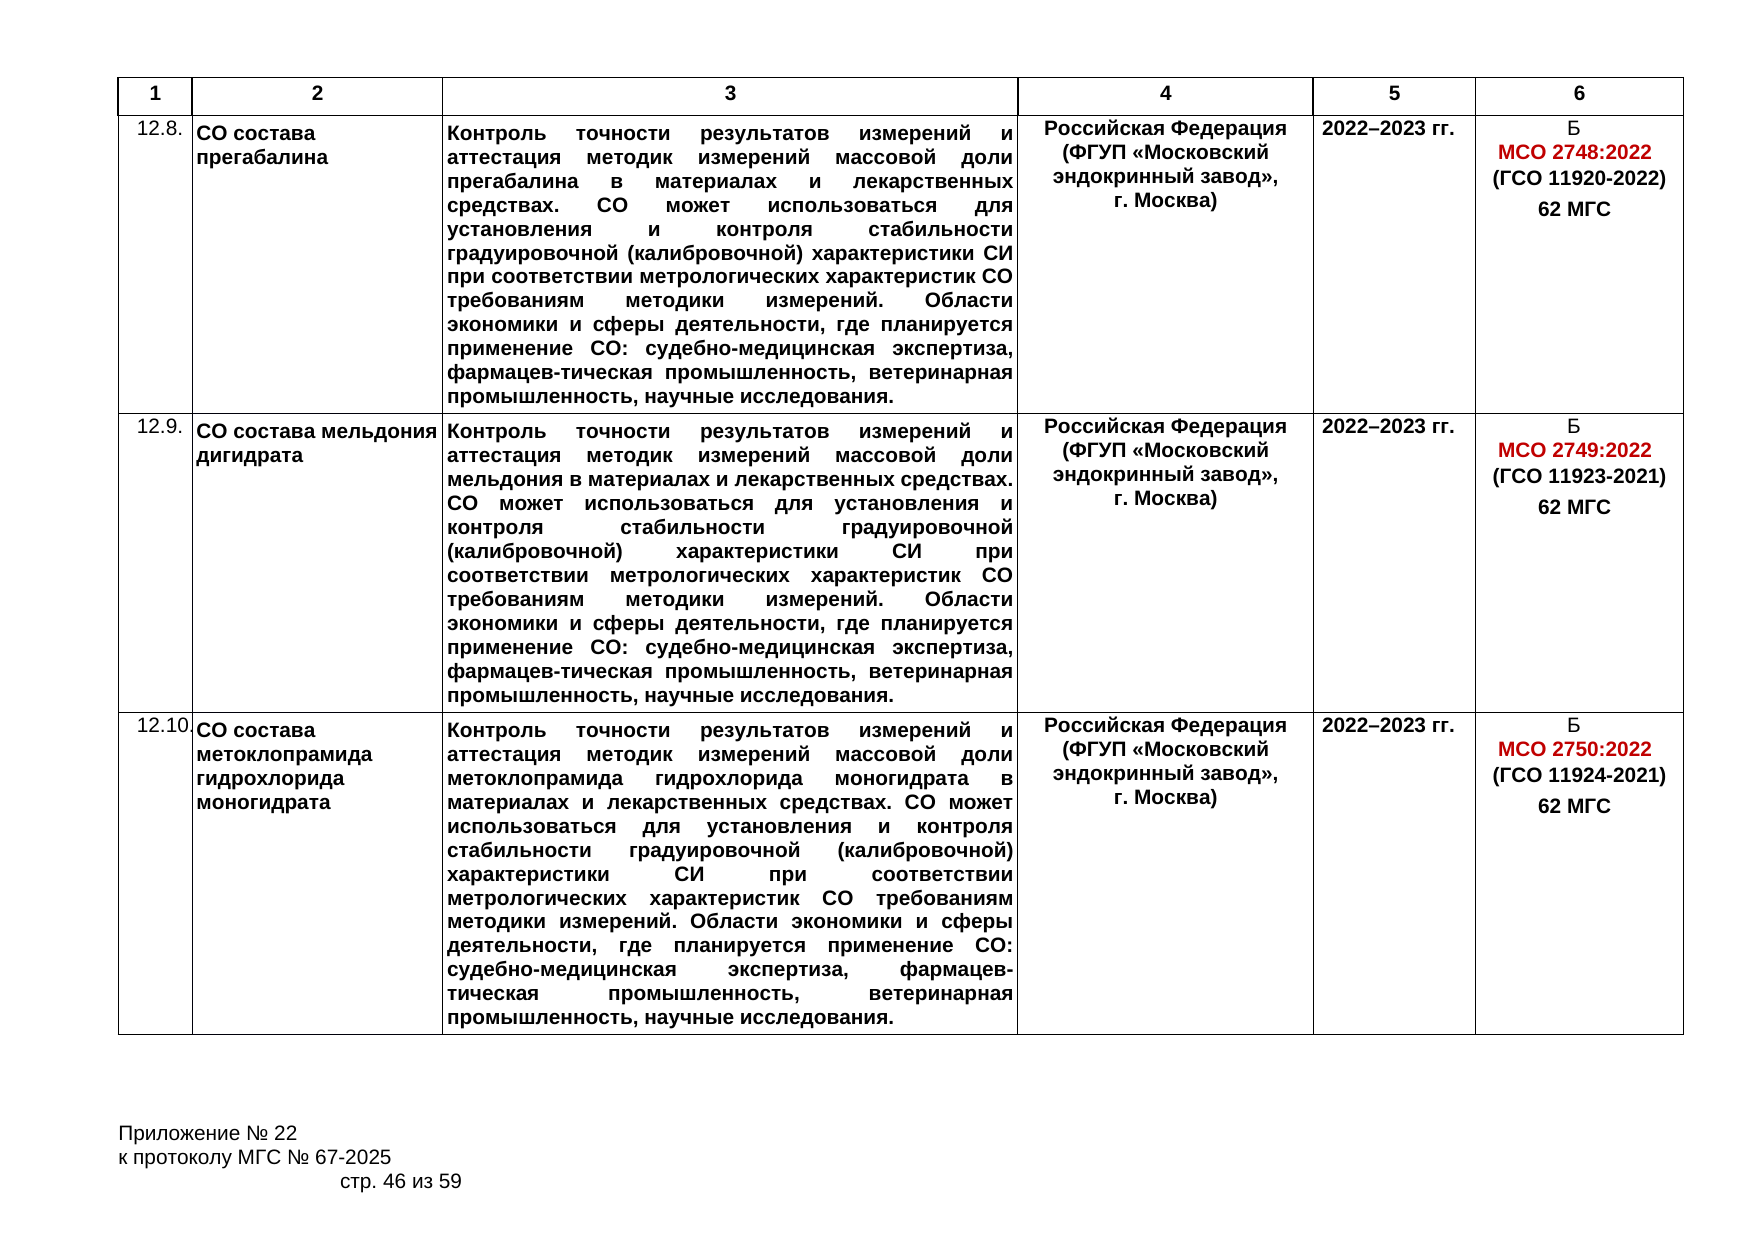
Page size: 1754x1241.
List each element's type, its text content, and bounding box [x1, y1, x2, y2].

table_header 2 [193, 78, 442, 114]
table_cell Контроль точности результатов измерений и аттестация методик измерений массовой доли мельдония в материалах и лекарственных средствах. СО может использоваться для установления и контроля стабильности градуировочной (калибровочной) характеристики СИ при соответствии метрологических характеристик СО требованиям методики измерений. Области экономики и сферы деятельности, где планируется применение СО: судебно-медицинская экспертиза, фармацев-тическая промышленность, ветеринарная промышленность, научные исследования. [443, 414, 1017, 712]
table_cell Б МСО 2749:2022 (ГСО 11923-2021) 62 МГС [1476, 414, 1683, 712]
table_cell СО состава мельдония дигидрата [193, 414, 442, 712]
table_cell Контроль точности результатов измерений и аттестация методик измерений массовой доли прегабалина в материалах и лекарственных средствах. СО может использоваться для установления и контроля стабильности градуировочной (калибровочной) характеристики СИ при соответствии метрологических характеристик СО требованиям методики измерений. Области экономики и сферы деятельности, где планируется применение СО: судебно-медицинская экспертиза, фармацев-тическая промышленность, ветеринарная промышленность, научные исследования. [443, 116, 1017, 413]
table_cell 2022–2023 гг. [1314, 414, 1475, 712]
table_cell [119, 116, 192, 413]
table_cell Контроль точности результатов измерений и аттестация методик измерений массовой доли метоклопрамида гидрохлорида моногидрата в материалах и лекарственных средствах. СО может использоваться для установления и контроля стабильности градуировочной (калибровочной) характеристики СИ при соответствии метрологических характеристик СО требованиям методики измерений. Области экономики и сферы деятельности, где планируется применение СО: судебно-медицинская экспертиза, фармацев-тическая промышленность, ветеринарная промышленность, научные исследования. [443, 713, 1017, 1034]
table_cell [119, 713, 192, 1034]
table_cell Российская Федерация (ФГУП «Московский эндокринный завод», г. Москва) [1018, 414, 1313, 712]
table_cell Российская Федерация (ФГУП «Московский эндокринный завод», г. Москва) [1018, 713, 1313, 1034]
table_cell Б МСО 2748:2022 (ГСО 11920-2022) 62 МГС [1476, 116, 1683, 413]
table_header 3 [443, 78, 1017, 114]
table_header 6 [1476, 78, 1683, 114]
table_cell [119, 414, 192, 712]
table_cell Б МСО 2750:2022 (ГСО 11924-2021) 62 МГС [1476, 713, 1683, 1034]
table_cell Российская Федерация (ФГУП «Московский эндокринный завод», г. Москва) [1018, 116, 1313, 413]
table_header 5 [1314, 78, 1475, 114]
table_header 4 [1019, 78, 1312, 114]
table_cell 2022–2023 гг. [1314, 713, 1475, 1034]
table_header 1 [119, 78, 191, 114]
table_cell 2022–2023 гг. [1314, 116, 1475, 413]
table_cell СО состава метоклопрамида гидрохлорида моногидрата [193, 713, 442, 1034]
table_cell СО состава прегабалина [193, 116, 442, 413]
